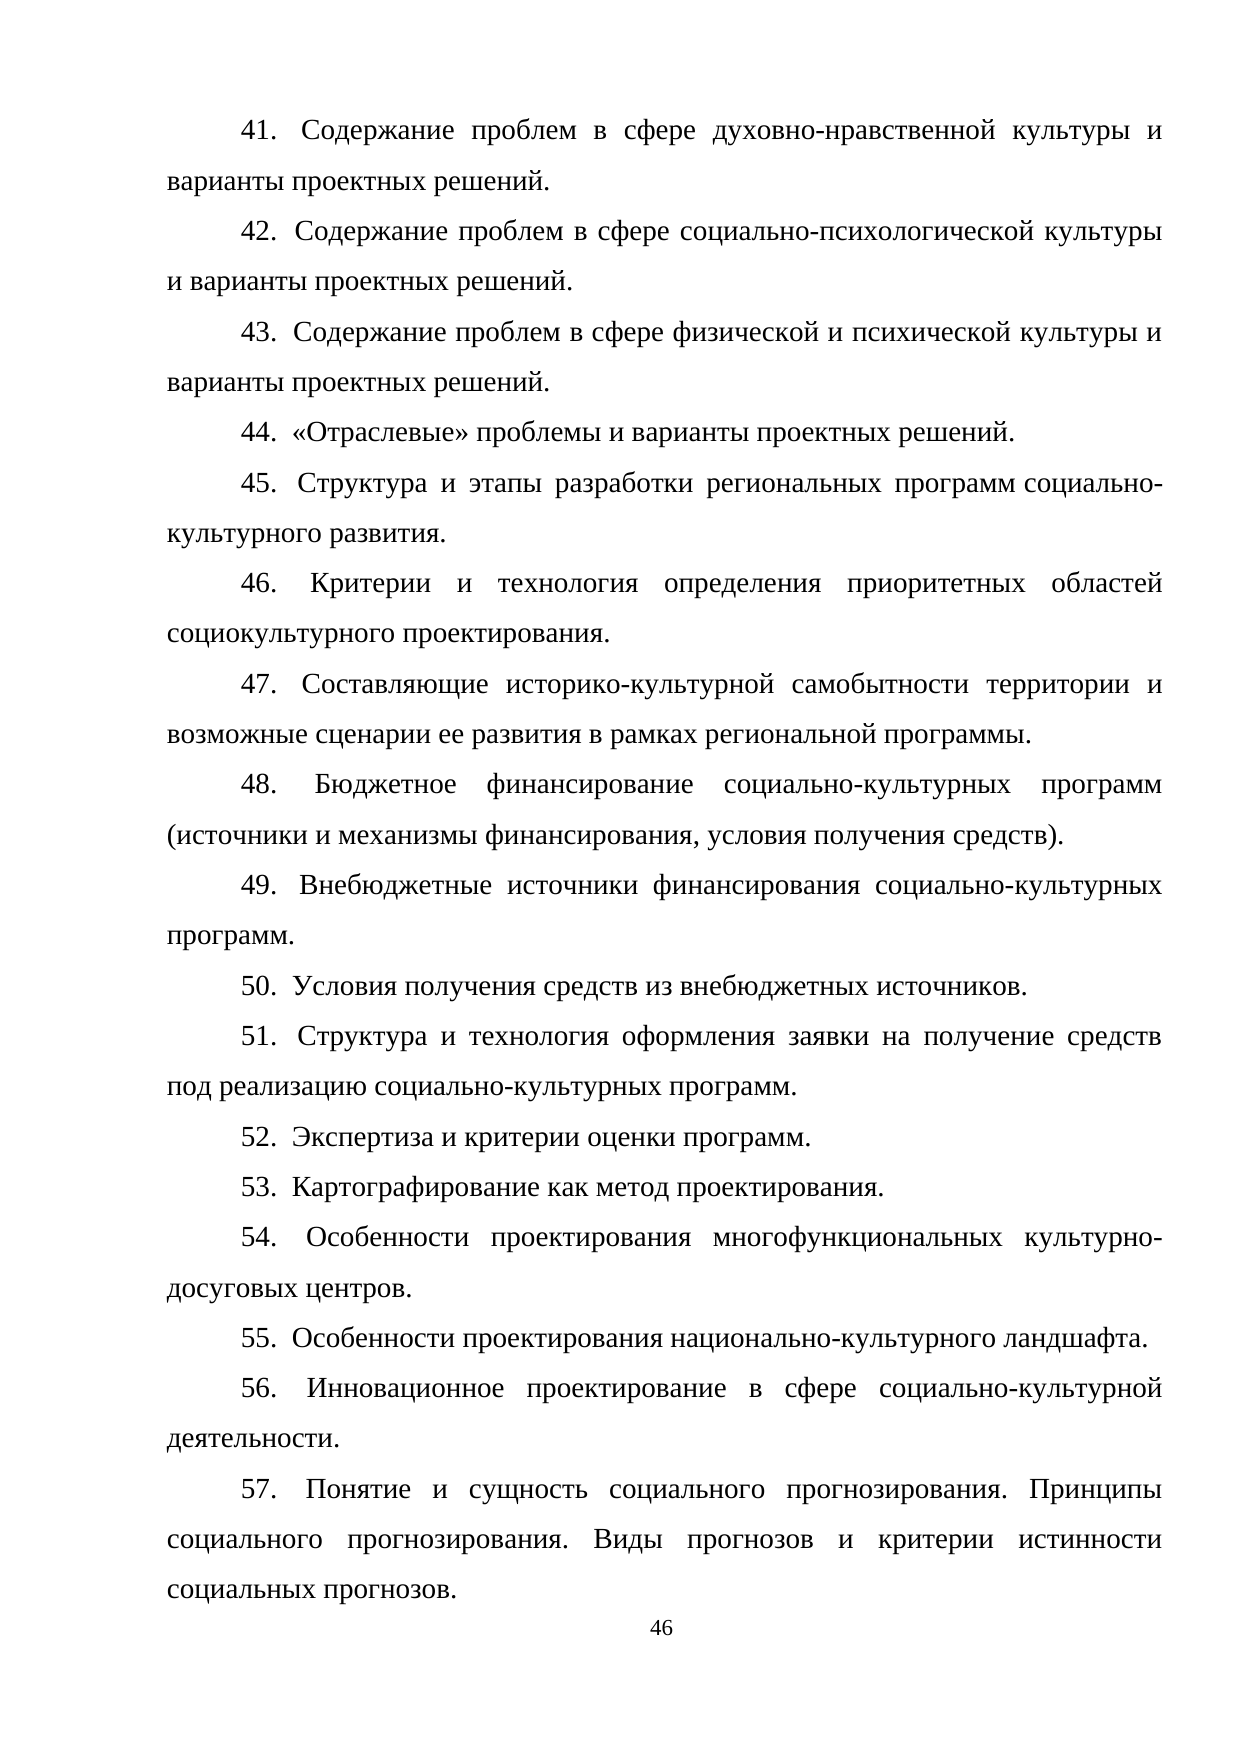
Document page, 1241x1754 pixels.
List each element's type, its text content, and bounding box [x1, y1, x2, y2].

text 54. Особенности проектирования многофункциональных культурно-досуговых центров. [167, 1219, 1163, 1303]
text 41. Содержание проблем в сфере духовно-нравственной культуры и варианты проектных решений. [167, 112, 1163, 196]
text 55. Особенности проектирования национально-культурного ландшафта. [167, 1320, 1163, 1353]
text 44. «Отраслевые» проблемы и варианты проектных решений. [167, 414, 1163, 448]
text 50. Условия получения средств из внебюджетных источников. [167, 968, 1163, 1001]
text 51. Структура и технология оформления заявки на получение средств под реализацию социально-культурных программ. [167, 1018, 1163, 1102]
text 42. Содержание проблем в сфере социально-психологической культуры и варианты проектных решений. [167, 213, 1163, 297]
text 46. Критерии и технология определения приоритетных областей социокультурного проектирования. [167, 565, 1163, 649]
text 48. Бюджетное финансирование социально-культурных программ (источники и механизмы финансирования, условия получения средств). [167, 767, 1163, 850]
text 57. Понятие и сущность социального прогнозирования. Принципы социального прогнозирования. Виды прогнозов и критерии истинности социальных прогнозов. [167, 1471, 1163, 1605]
text 53. Картографирование как метод проектирования. [167, 1169, 1163, 1203]
text 45. Структура и этапы разработки региональных программ социально-культурного развития. [167, 465, 1163, 548]
text 47. Составляющие историко-культурной самобытности территории и возможные сценарии ее развития в рамках региональной программы. [167, 666, 1163, 750]
text 49. Внебюджетные источники финансирования социально-культурных программ. [167, 867, 1163, 951]
text 52. Экспертиза и критерии оценки программ. [167, 1119, 1163, 1152]
text 56. Инновационное проектирование в сфере социально-культурной деятельности. [167, 1370, 1163, 1454]
text 43. Содержание проблем в сфере физической и психической культуры и варианты проектных решений. [167, 314, 1163, 398]
